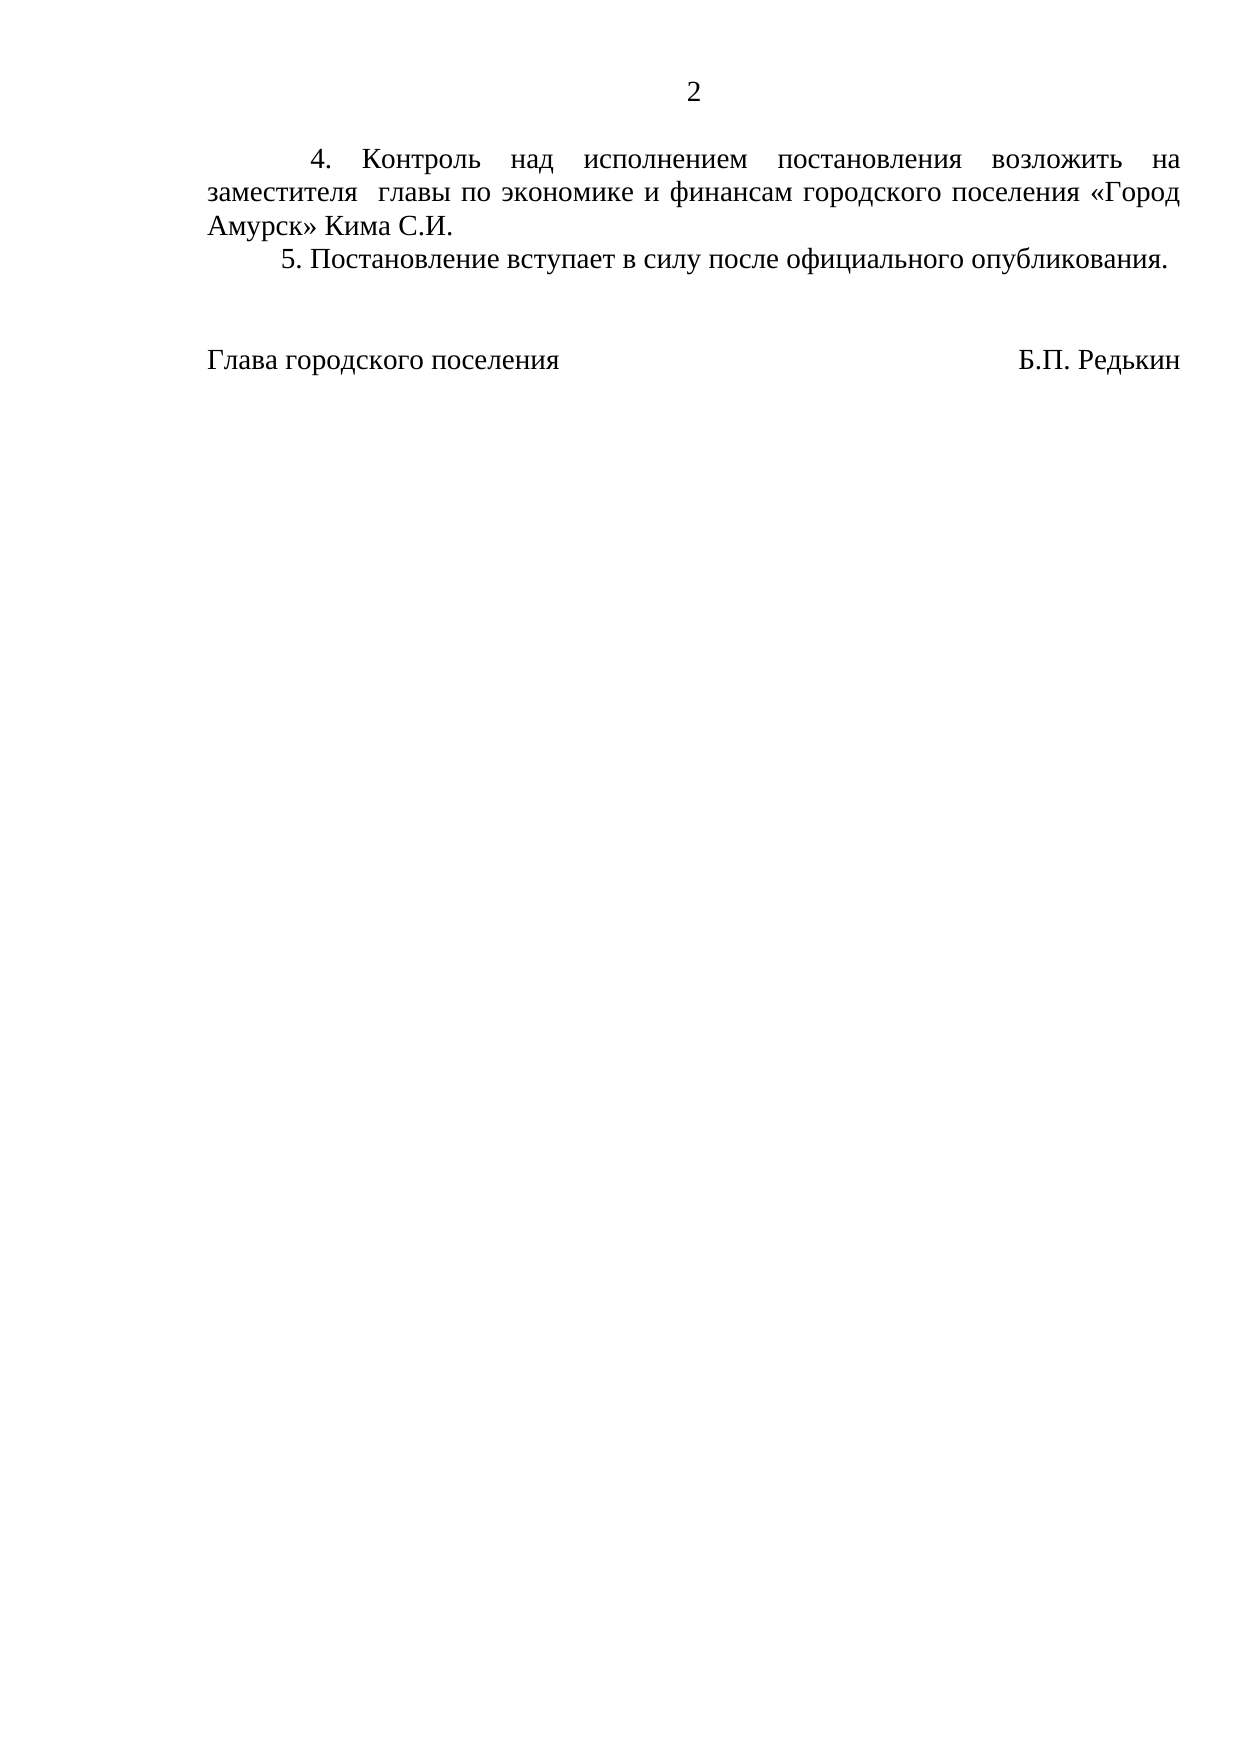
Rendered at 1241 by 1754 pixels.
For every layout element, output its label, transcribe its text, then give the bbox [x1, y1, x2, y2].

text 5. Постановление вступает в силу после официального опубликования. [207, 242, 1181, 275]
text Глава городского поселения Б.П. Редькин [207, 342, 1181, 376]
text 4. Контроль над исполнением постановления возложить на заместителя главы по экономике и финансам городского поселения «Город Амурск» Кима С.И. [207, 141, 1181, 242]
